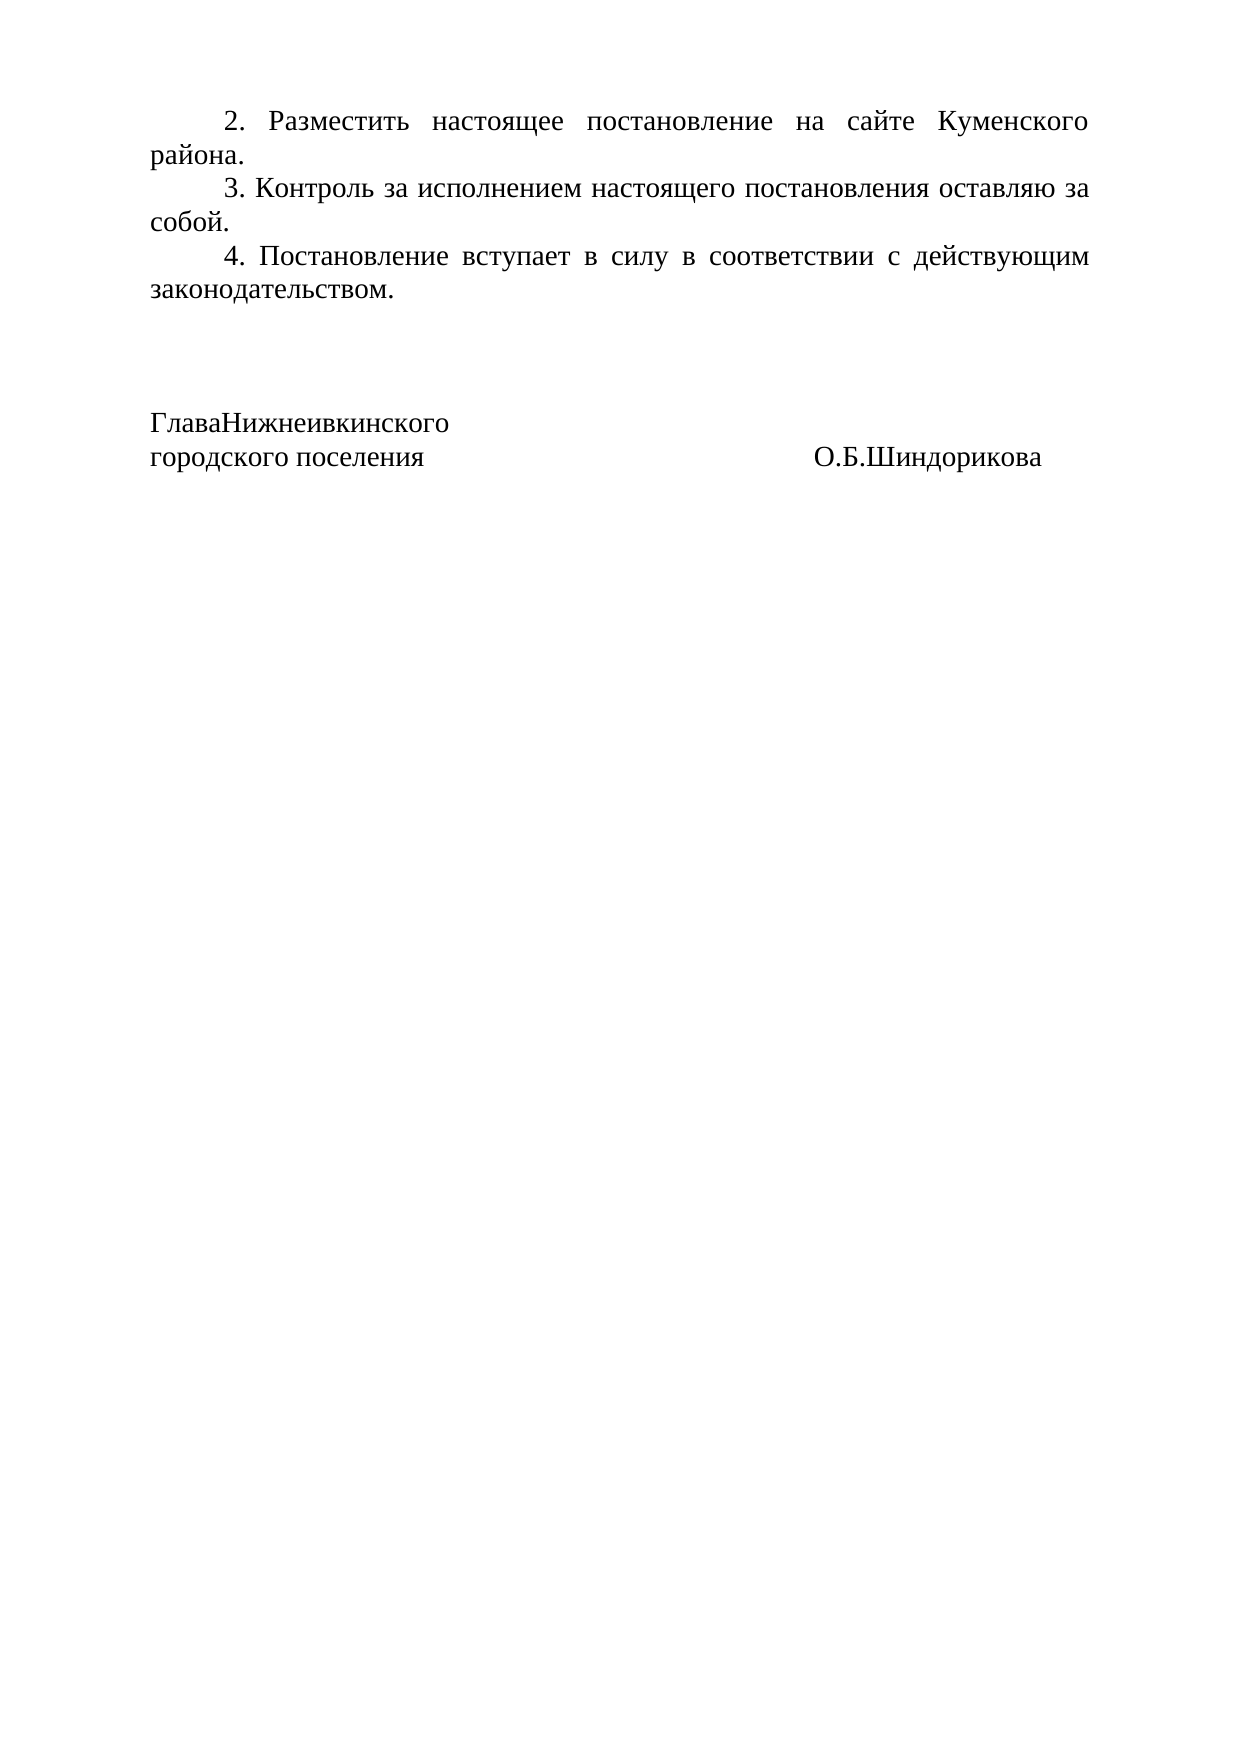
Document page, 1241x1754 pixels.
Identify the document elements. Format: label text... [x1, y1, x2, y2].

text ГлаваНижнеивкинского [150, 405, 1090, 439]
text городского поселения О.Б.Шиндорикова [150, 439, 1090, 472]
text 3. Контроль за исполнением настоящего постановления оставляю за собой. [150, 171, 1090, 238]
text 4. Постановление вступает в силу в соответствии с действующим законодательством. [150, 238, 1090, 305]
text 2. Разместить настоящее постановление на сайте Куменского района. [150, 103, 1090, 171]
